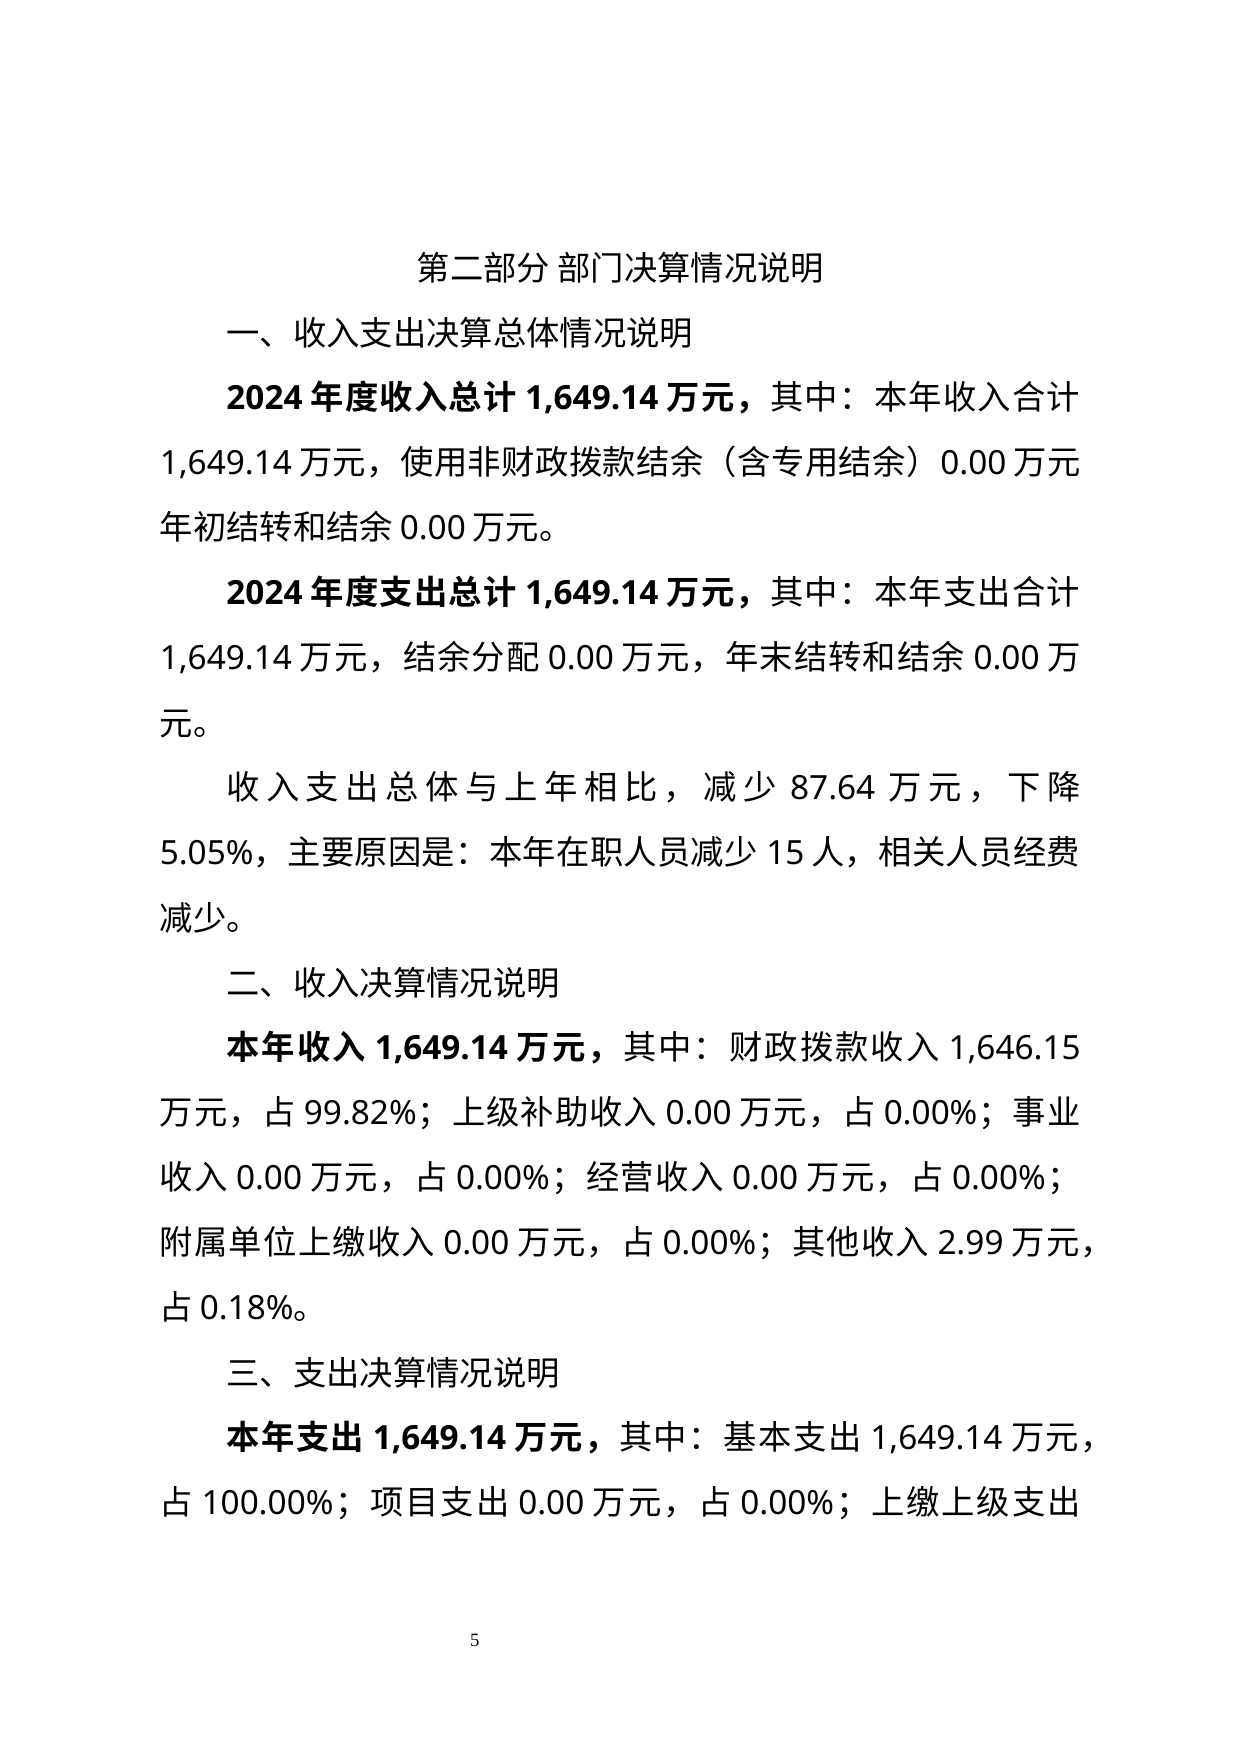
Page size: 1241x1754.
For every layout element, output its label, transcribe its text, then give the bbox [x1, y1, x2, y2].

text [159, 1403, 1081, 1533]
text 本年收入1,649.14万元，其中：财政拨款收入1,646.15万元，占99.82%；上级补助收入0.00万元，占0.00%；事业收入0.00万元，占0.00%；经营收入0.00万元，占0.00%；附属单位上缴收入0.00万元，占0.00%；其他收入2.99万元，占0.18%。 [159, 1013, 1081, 1338]
text 三、支出决算情况说明 [159, 1338, 1081, 1403]
text 第二部分 部门决算情况说明 [159, 233, 1081, 298]
text 2024年度收入总计1,649.14万元，其中：本年收入合计1,649.14万元，使用非财政拨款结余（含专用结余）0.00万元，年初结转和结余0.00万元。 [159, 363, 1081, 558]
text 一、收入支出决算总体情况说明 [159, 298, 1081, 363]
text 收入支出总体与上年相比，减少87.64万元，下降5.05%，主要原因是：本年在职人员减少15人，相关人员经费减少。 [159, 753, 1081, 948]
text 二、收入决算情况说明 [159, 948, 1081, 1013]
text 2024年度支出总计1,649.14万元，其中：本年支出合计1,649.14万元，结余分配0.00万元，年末结转和结余0.00万元。 [159, 558, 1081, 753]
